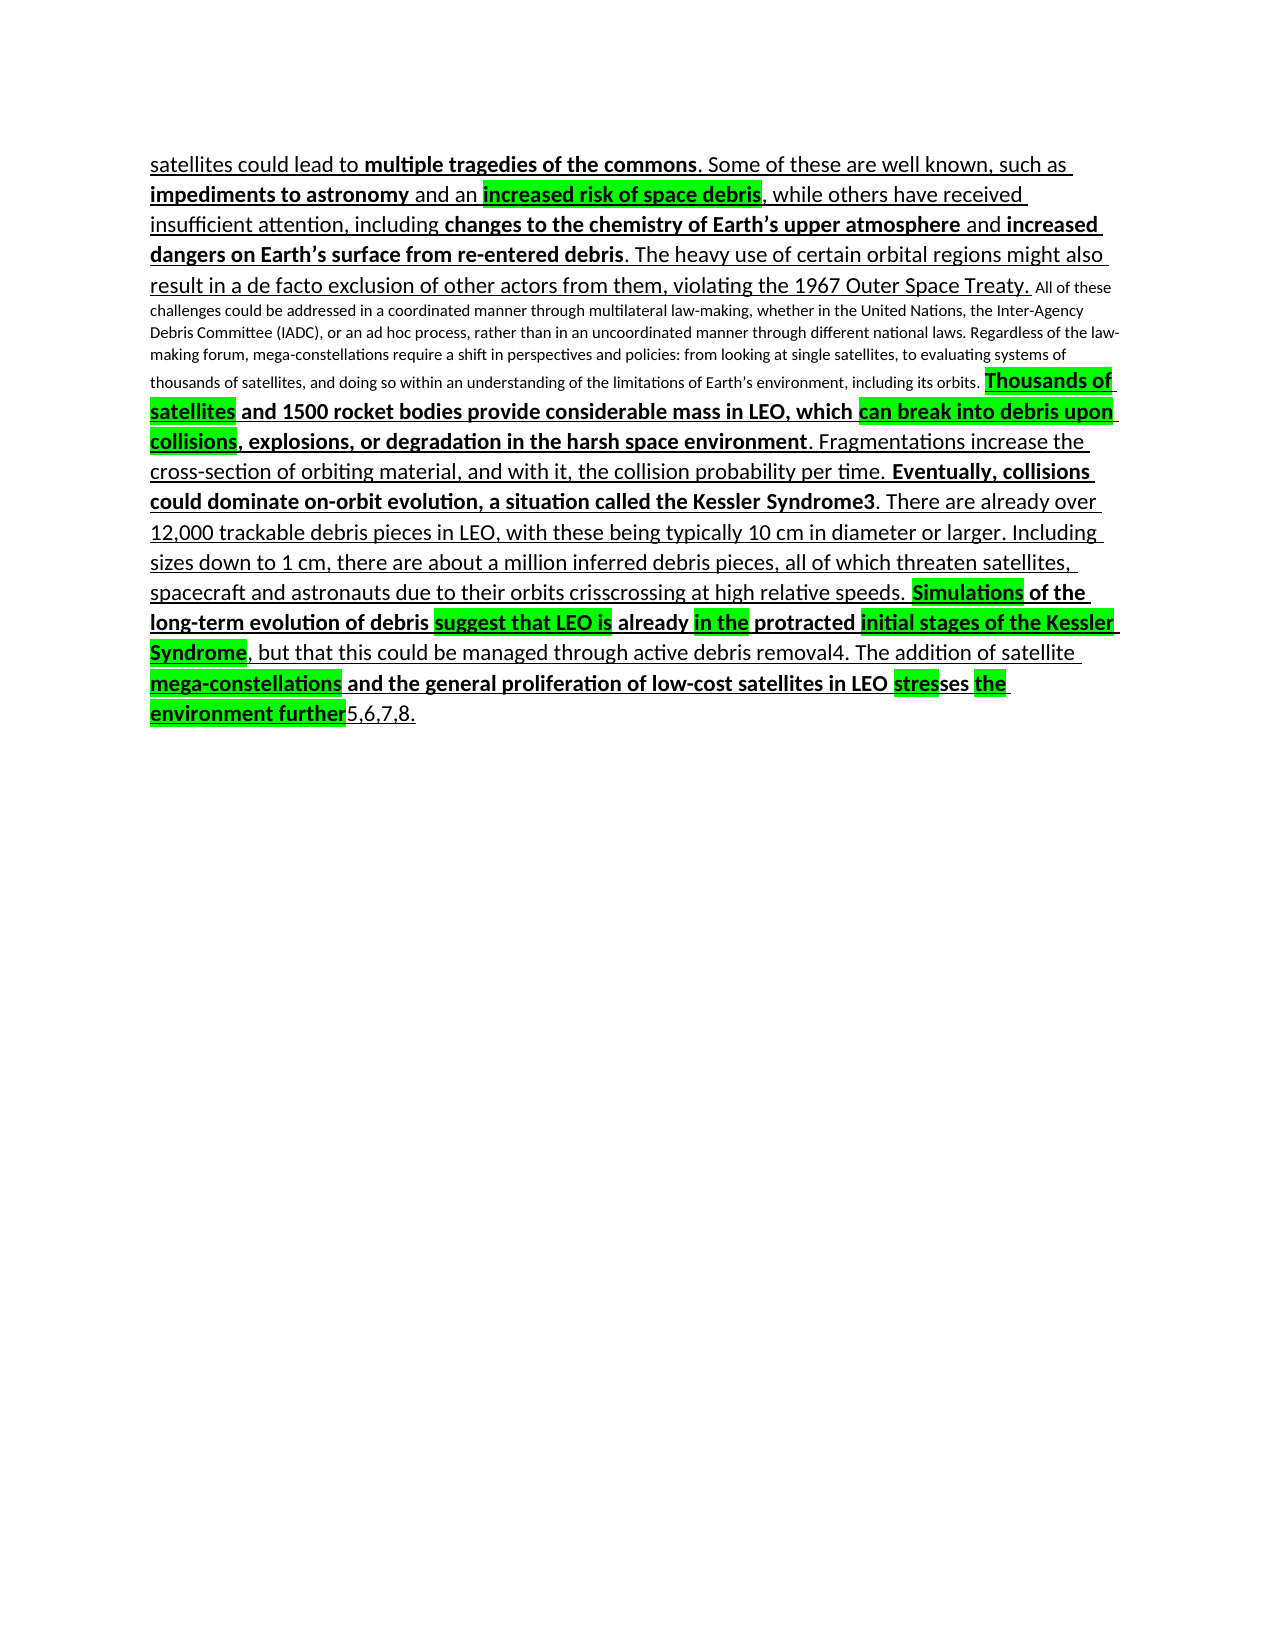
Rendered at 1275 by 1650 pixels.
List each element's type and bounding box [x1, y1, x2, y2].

text [150, 150, 1125, 727]
